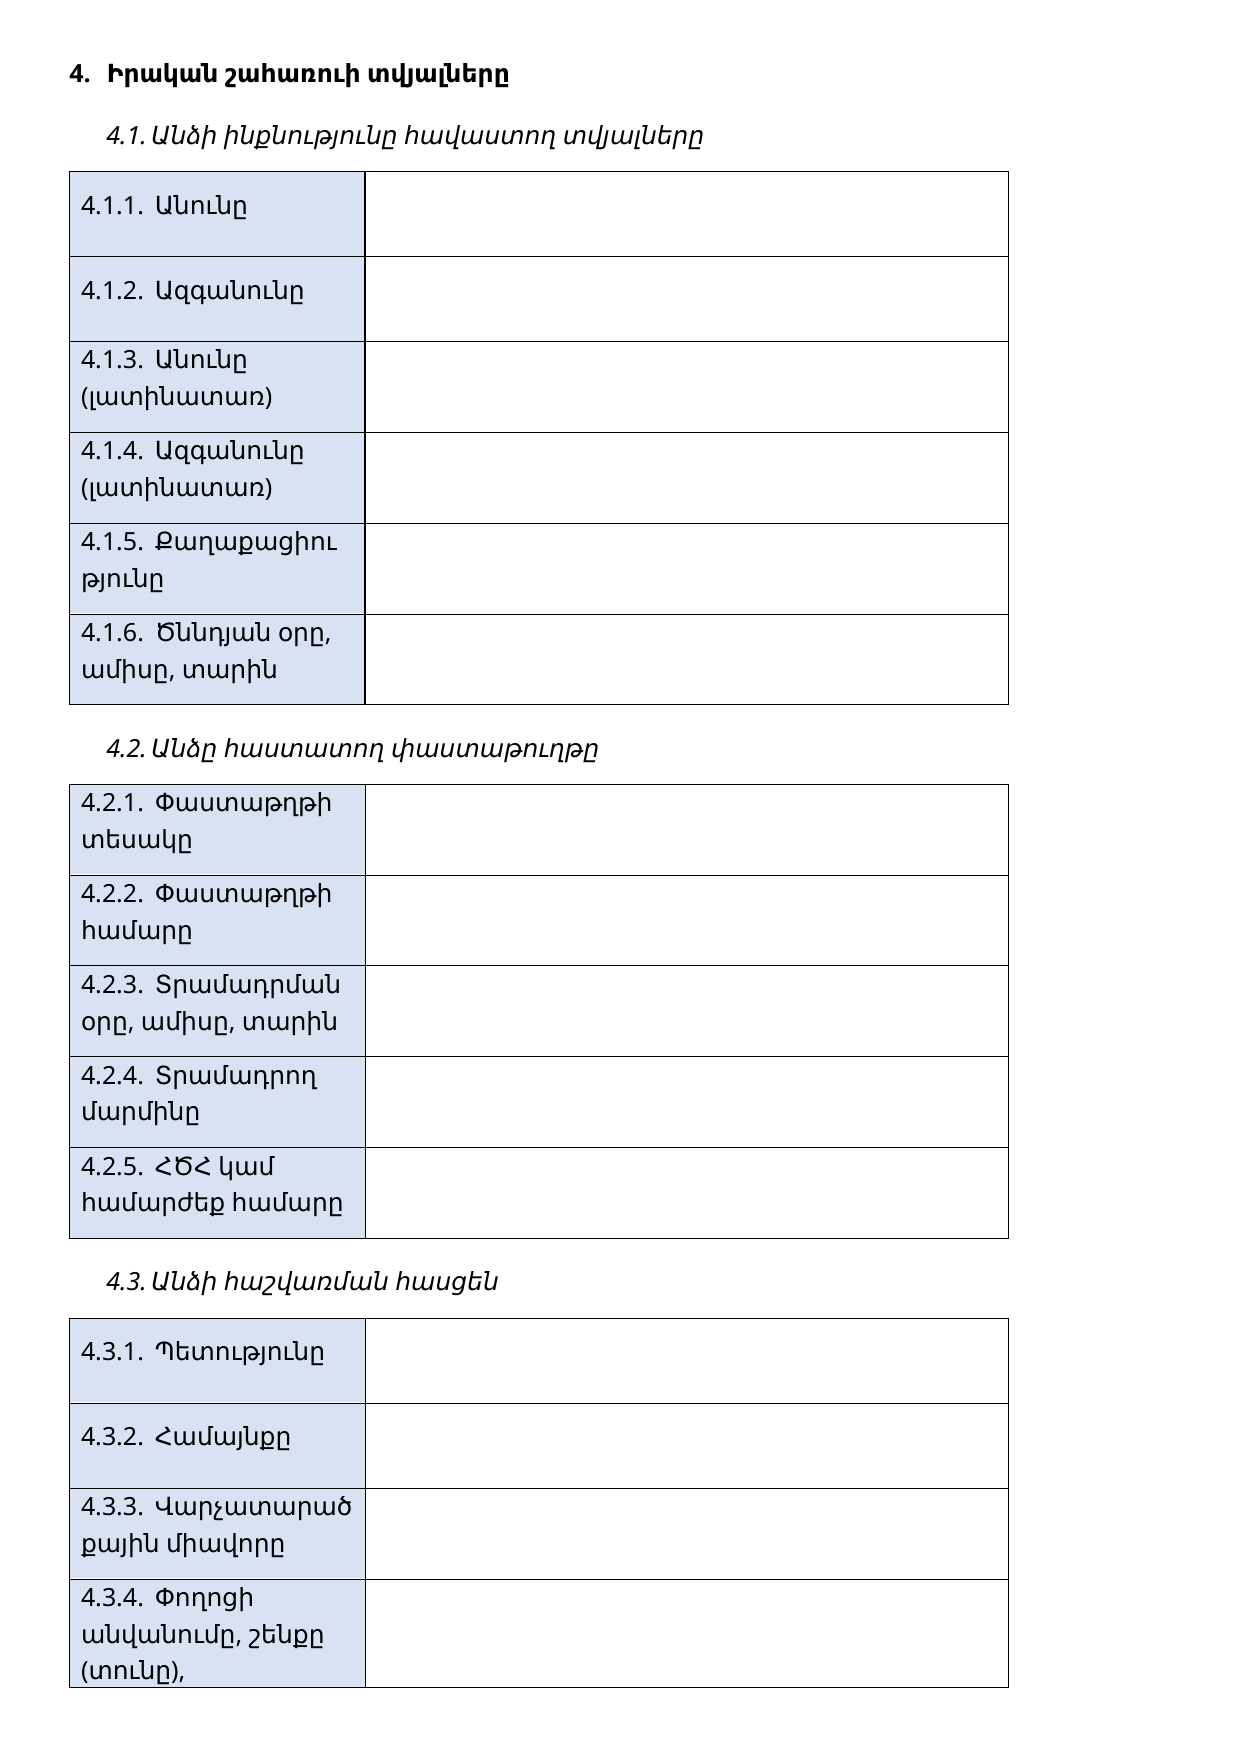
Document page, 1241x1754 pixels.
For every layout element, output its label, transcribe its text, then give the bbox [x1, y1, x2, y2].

table_cell Փաստաթղթի համարը [70, 876, 365, 965]
list Անձի ինքնությունը հավաստող տվյալները [106, 117, 1152, 151]
list Անձի հաշվառման հասցեն [106, 1264, 1152, 1298]
table_header [366, 785, 1008, 874]
table_header Փաստաթղթի տեսակը [70, 785, 365, 874]
table_cell [366, 876, 1008, 965]
table_cell [366, 433, 1008, 523]
table_cell [366, 1404, 1008, 1488]
table_cell Քաղաքացիությունը [70, 524, 364, 613]
table_cell [366, 257, 1008, 341]
table_cell [366, 1580, 1008, 1687]
table_cell Տրամադրող մարմինը [70, 1057, 365, 1147]
table_cell Տրամադրման օրը, ամիսը, տարին [70, 966, 365, 1056]
table_cell [366, 615, 1008, 704]
table_cell Ծննդյան օրը, ամիսը, տարին [70, 615, 364, 704]
table_header Անունը [70, 172, 364, 256]
table_header [366, 1319, 1008, 1402]
table_cell Ազգանունը [70, 257, 364, 341]
table_cell [366, 524, 1008, 613]
list Իրական շահառուի տվյալները [69, 56, 1152, 89]
table_cell [366, 342, 1008, 432]
list Անձը հաստատող փաստաթուղթը [106, 730, 1152, 764]
table_cell Անունը (լատինատառ) [70, 342, 364, 432]
table_cell [366, 1148, 1008, 1238]
table_header Պետությունը [70, 1319, 365, 1402]
table_cell Վարչատարածքային միավորը [70, 1489, 365, 1578]
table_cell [70, 1580, 365, 1687]
table_cell [366, 1057, 1008, 1147]
table_cell ՀԾՀ կամ համարժեք համարը [70, 1148, 365, 1238]
table_cell [366, 966, 1008, 1056]
table_cell [366, 1489, 1008, 1578]
table_header [366, 172, 1008, 256]
table_cell Ազգանունը (լատինատառ) [70, 433, 364, 523]
table_cell Համայնքը [70, 1404, 365, 1488]
